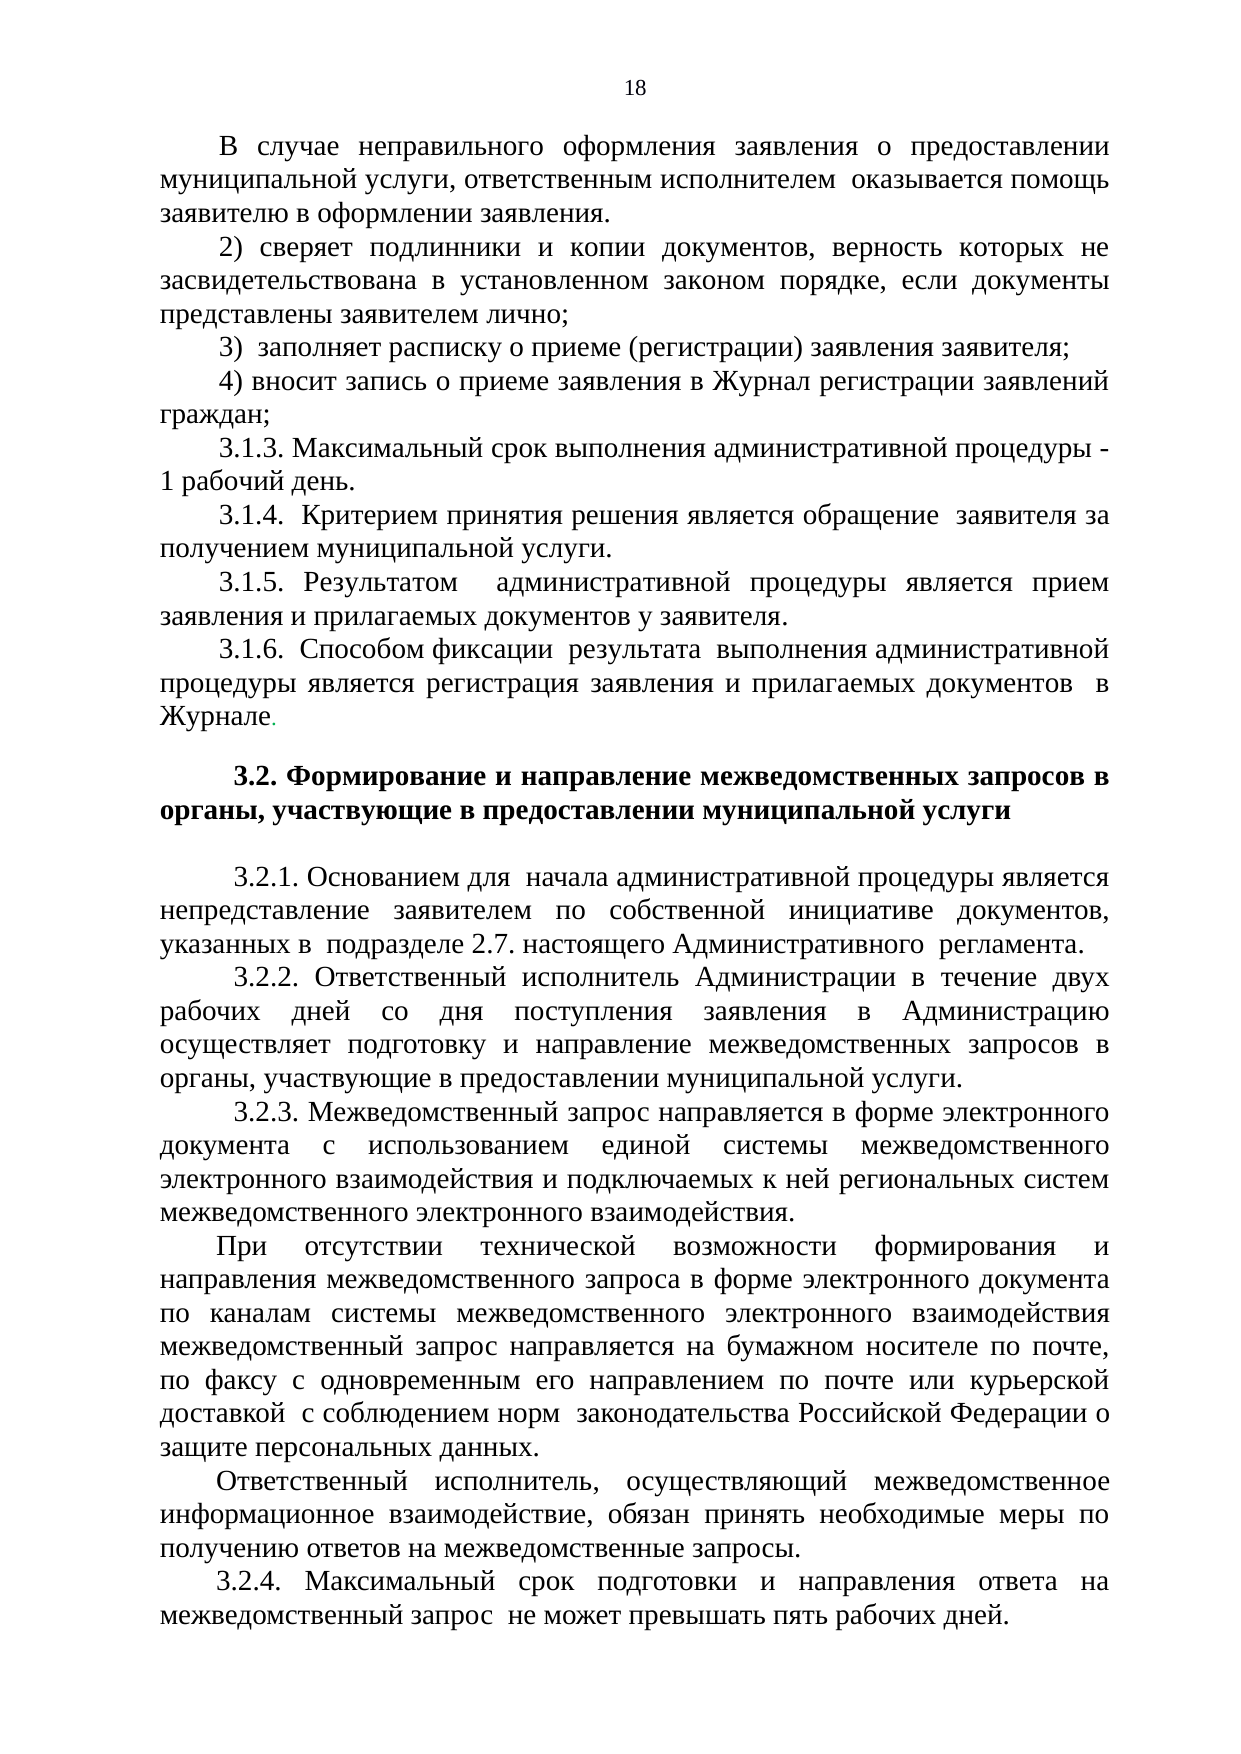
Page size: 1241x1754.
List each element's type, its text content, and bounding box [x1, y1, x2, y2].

text 3.1.5. Результатом административной процедуры является прием заявления и прилагаемых документов у заявителя. [159, 564, 1110, 631]
text При отсутствии технической возможности формирования и направления межведомственного запроса в форме электронного документа по каналам системы межведомственного электронного взаимодействия межведомственный запрос направляется на бумажном носителе по почте, по факсу с одновременным его направлением по почте или курьерской доставкой с соблюдением норм законодательства Российской Федерации о защите персональных данных. [159, 1228, 1110, 1463]
text 3.2.4. Максимальный срок подготовки и направления ответа на межведомственный запрос не может превышать пять рабочих дней. [159, 1563, 1110, 1630]
text 3.2.2. Ответственный исполнитель Администрации в течение двух рабочих дней со дня поступления заявления в Администрацию осуществляет подготовку и направление межведомственных запросов в органы, участвующие в предоставлении муниципальной услуги. [159, 959, 1110, 1094]
text 3.2. Формирование и направление межведомственных запросов в органы, участвующие в предоставлении муниципальной услуги [159, 758, 1110, 825]
text 3.2.3. Межведомственный запрос направляется в форме электронного документа с использованием единой системы межведомственного электронного взаимодействия и подключаемых к ней региональных систем межведомственного электронного взаимодействия. [159, 1094, 1110, 1228]
text 3) заполняет расписку о приеме (регистрации) заявления заявителя; [159, 329, 1110, 363]
text 2) сверяет подлинники и копии документов, верность которых не засвидетельствована в установленном законом порядке, если документы представлены заявителем лично; [159, 229, 1110, 329]
text 4) вносит запись о приеме заявления в Журнал регистрации заявлений граждан; [159, 363, 1110, 430]
text Ответственный исполнитель, осуществляющий межведомственное информационное взаимодействие, обязан принять необходимые меры по получению ответов на межведомственные запросы. [159, 1463, 1110, 1563]
text 3.1.6. Способом фиксации результата выполнения административной процедуры является регистрация заявления и прилагаемых документов в Журнале. [159, 631, 1110, 732]
text 3.2.1. Основанием для начала административной процедуры является непредставление заявителем по собственной инициативе документов, указанных в подразделе 2.7. настоящего Административного регламента. [159, 859, 1110, 959]
text 3.1.4. Критерием принятия решения является обращение заявителя за получением муниципальной услуги. [159, 497, 1110, 564]
text В случае неправильного оформления заявления о предоставлении муниципальной услуги, ответственным исполнителем оказывается помощь заявителю в оформлении заявления. [159, 128, 1110, 229]
text 3.1.3. Максимальный срок выполнения административной процедуры - 1 рабочий день. [159, 430, 1110, 497]
